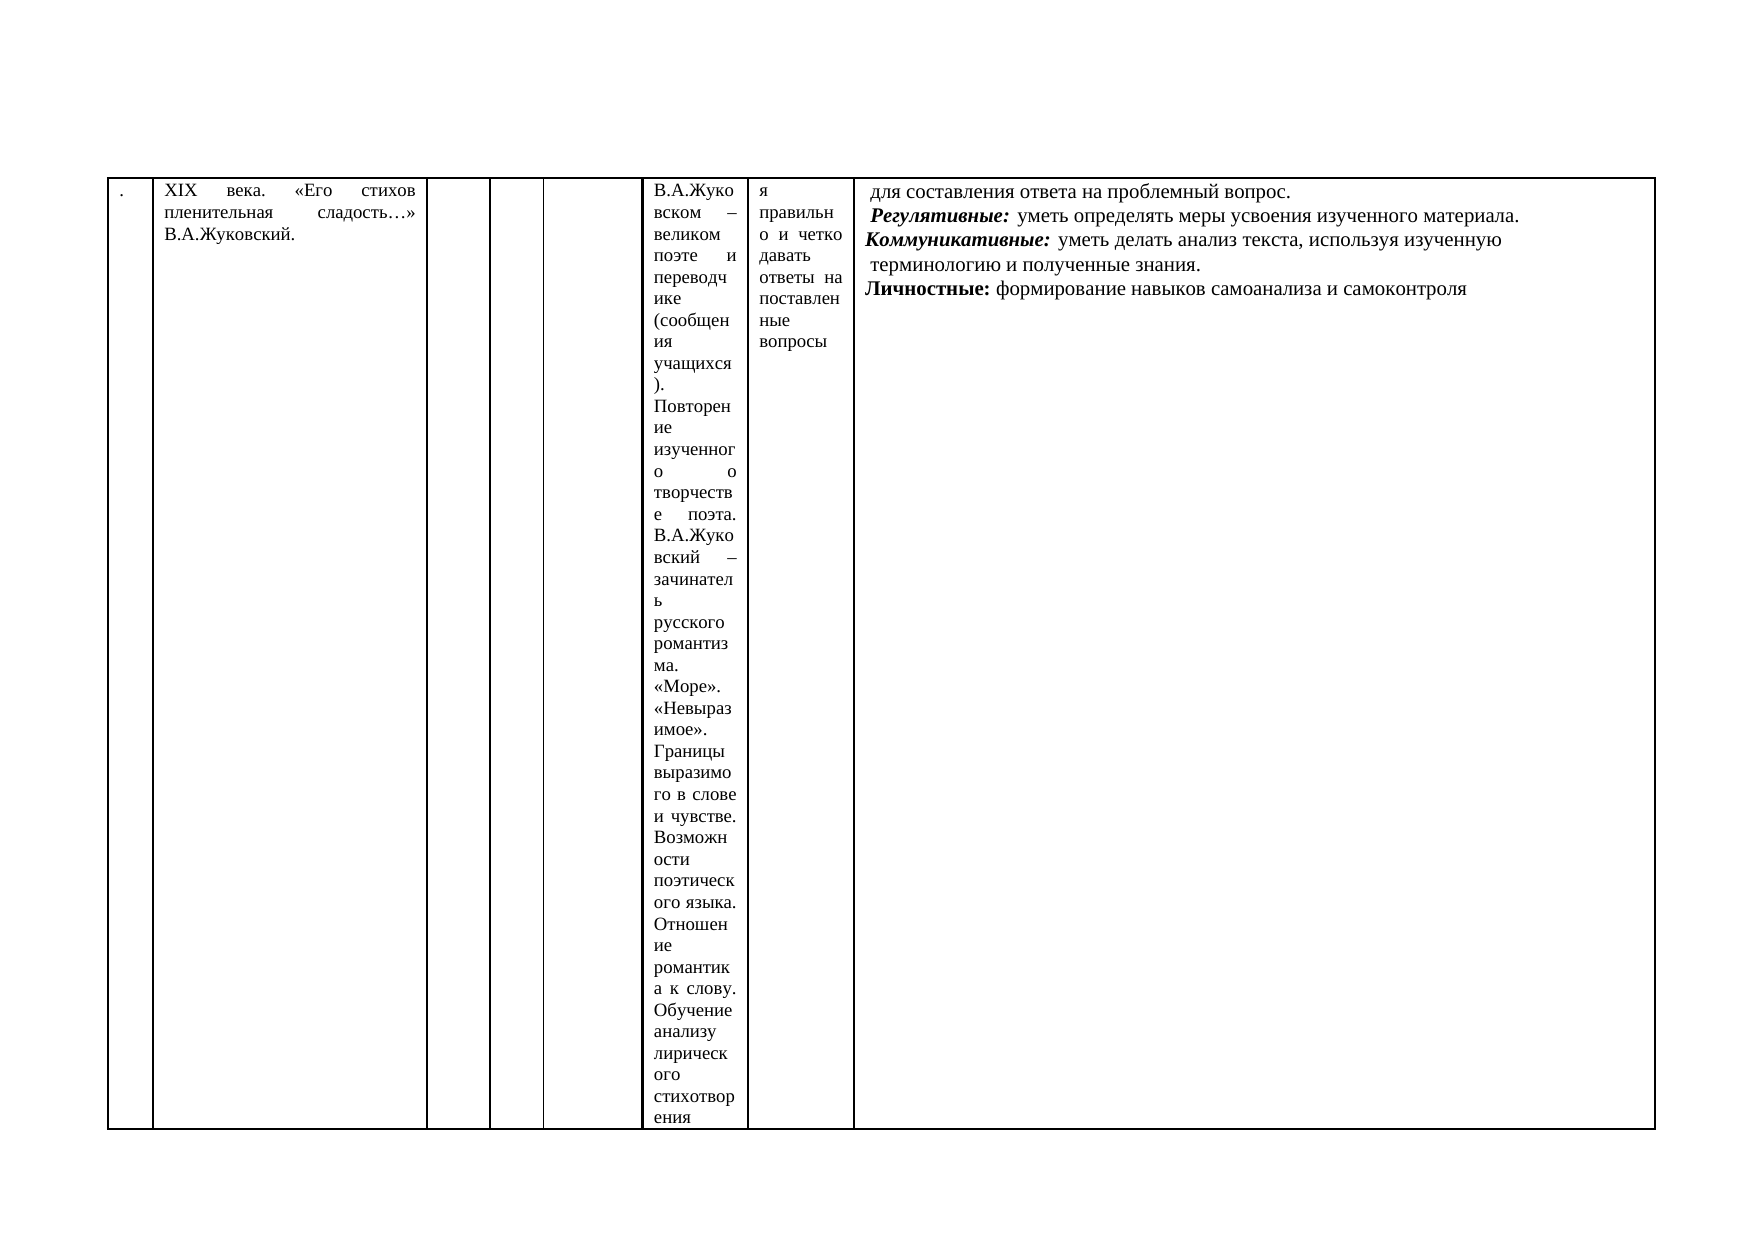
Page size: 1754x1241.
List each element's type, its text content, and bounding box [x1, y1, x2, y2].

table_cell 1 [428, 179, 489, 1128]
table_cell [154, 179, 426, 1128]
table_cell [491, 179, 543, 1128]
table_cell 14. [109, 179, 152, 1128]
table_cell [855, 179, 1654, 1128]
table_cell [749, 179, 853, 1128]
table_cell [544, 179, 641, 1128]
